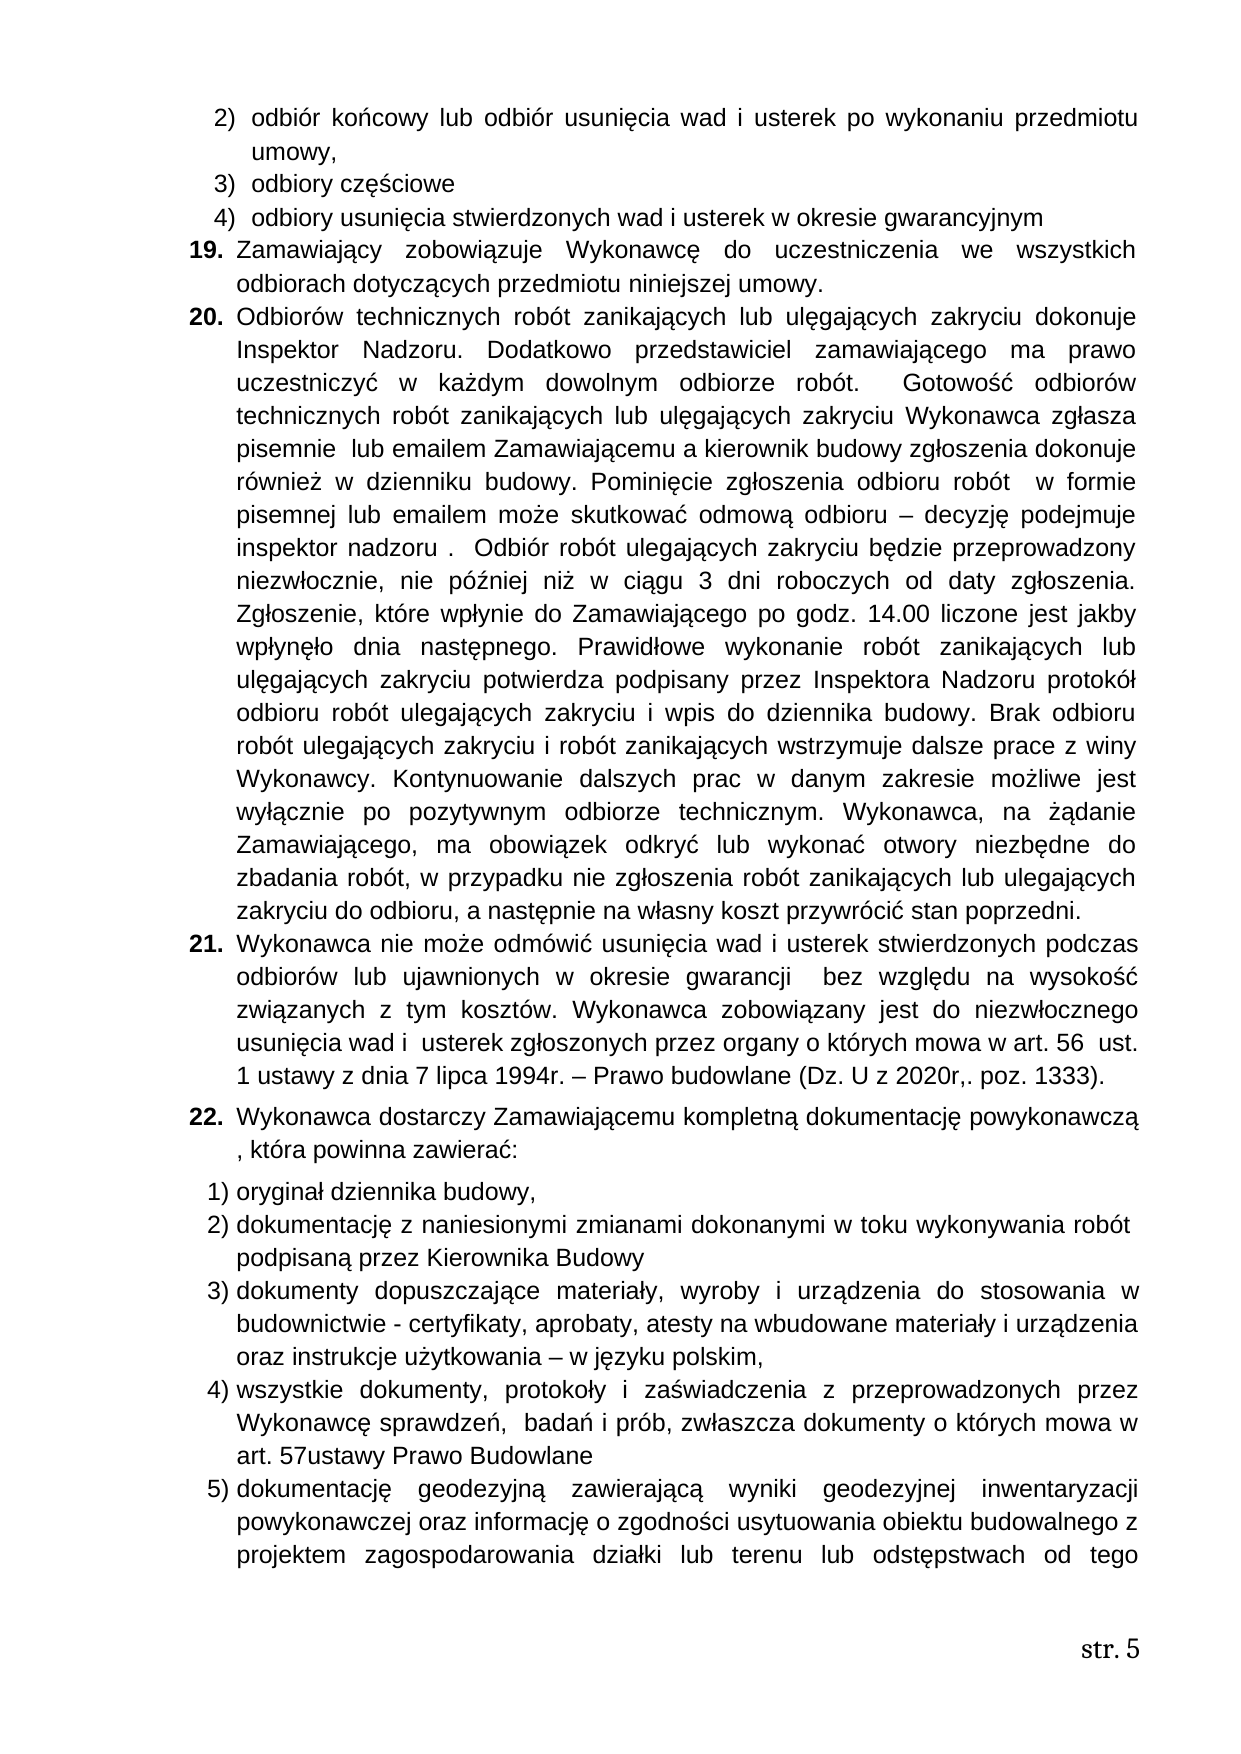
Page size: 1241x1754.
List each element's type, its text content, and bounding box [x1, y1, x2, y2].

list oryginał dziennika budowy, [207, 1177, 1140, 1206]
list odbiór końcowy lub odbiór usunięcia wad i usterek po wykonaniu przedmiotu umowy, [213, 103, 1140, 165]
list Zamawiający zobowiązuje Wykonawcę do uczestniczenia we wszystkich odbiorach dotyczących przedmiotu niniejszej umowy. [189, 236, 1137, 297]
list odbiory usunięcia stwierdzonych wad i usterek w okresie gwarancyjnym [213, 202, 1140, 231]
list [207, 1474, 1140, 1569]
list dokumenty dopuszczające materiały, wyroby i urządzenia do stosowania w budownictwie - certyfikaty, aprobaty, atesty na wbudowane materiały i urządzenia oraz instrukcje użytkowania – w języku polskim, [207, 1276, 1140, 1371]
list Odbiorów technicznych robót zanikających lub ulęgających zakryciu dokonuje Inspektor Nadzoru. Dodatkowo przedstawiciel zamawiającego ma prawo uczestniczyć w każdym dowolnym odbiorze robót. Gotowość odbiorów technicznych robót zanikających lub ulęgających zakryciu Wykonawca zgłasza pisemnie lub emailem Zamawiającemu a kierownik budowy zgłoszenia dokonuje również w dzienniku budowy. Pominięcie zgłoszenia odbioru robót w formie pisemnej lub emailem może skutkować odmową odbioru – decyzję podejmuje inspektor nadzoru . Odbiór robót ulegających zakryciu będzie przeprowadzony niezwłocznie, nie później niż w ciągu 3 dni roboczych od daty zgłoszenia. Zgłoszenie, które wpłynie do Zamawiającego po godz. 14.00 liczone jest jakby wpłynęło dnia następnego. Prawidłowe wykonanie robót zanikających lub ulęgających zakryciu potwierdza podpisany przez Inspektora Nadzoru protokół odbioru robót ulegających zakryciu i wpis do dziennika budowy. Brak odbioru robót ulegających zakryciu i robót zanikających wstrzymuje dalsze prace z winy Wykonawcy. Kontynuowanie dalszych prac w danym zakresie możliwe jest wyłącznie po pozytywnym odbiorze technicznym. Wykonawca, na żądanie Zamawiającego, ma obowiązek odkryć lub wykonać otwory niezbędne do zbadania robót, w przypadku nie zgłoszenia robót zanikających lub ulegających zakryciu do odbioru, a następnie na własny koszt przywrócić stan poprzedni. [189, 302, 1137, 925]
list dokumentację z naniesionymi zmianami dokonanymi w toku wykonywania robót podpisaną przez Kierownika Budowy [207, 1210, 1140, 1272]
list Wykonawca nie może odmówić usunięcia wad i usterek stwierdzonych podczas odbiorów lub ujawnionych w okresie gwarancji bez względu na wysokość związanych z tym kosztów. Wykonawca zobowiązany jest do niezwłocznego usunięcia wad i usterek zgłoszonych przez organy o których mowa w art. 56 ust. 1 ustawy z dnia 7 lipca 1994r. – Prawo budowlane (Dz. U z 2020r,. poz. 1333). [189, 929, 1140, 1090]
list Wykonawca dostarczy Zamawiającemu kompletną dokumentację powykonawczą , która powinna zawierać: [189, 1102, 1140, 1164]
list wszystkie dokumenty, protokoły i zaświadczenia z przeprowadzonych przez Wykonawcę sprawdzeń, badań i prób, zwłaszcza dokumenty o których mowa w art. 57ustawy Prawo Budowlane [207, 1375, 1140, 1470]
list odbiory częściowe [213, 169, 1140, 198]
